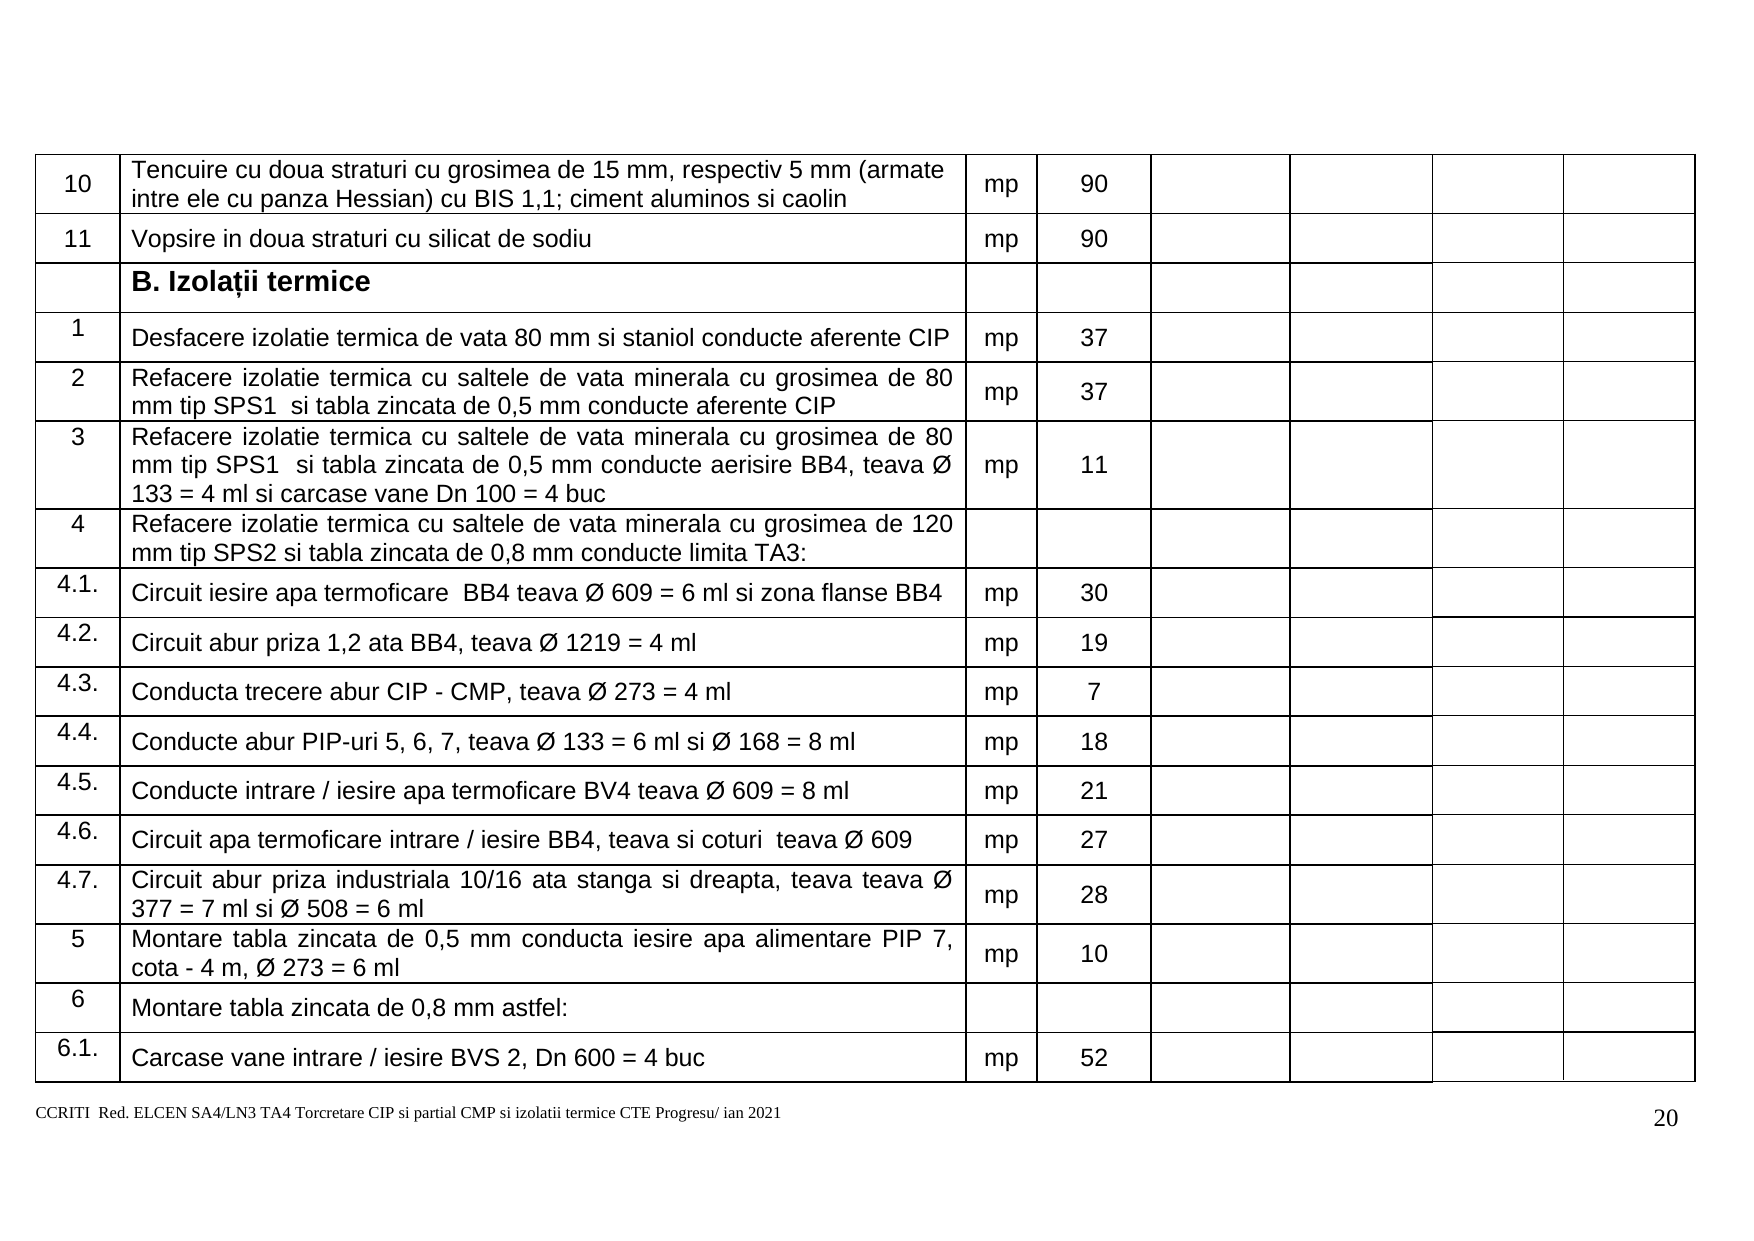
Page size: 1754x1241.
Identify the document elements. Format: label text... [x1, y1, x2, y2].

table_cell [1291, 717, 1432, 765]
table_cell mp [967, 569, 1036, 616]
table_cell 21 [1038, 767, 1150, 814]
table_cell Conducte abur PIP-uri 5, 6, 7, teava Ø 133 = 6 ml si Ø 168 = 8 ml [121, 717, 965, 765]
table_cell [1433, 362, 1563, 420]
table_cell 30 [1038, 569, 1150, 616]
table_cell [1152, 313, 1289, 361]
table_cell 4.7. [36, 866, 119, 923]
table_cell Refacere izolatie termica cu saltele de vata minerala cu grosimea de 80 mm tip SPS1 si tabla zincata de 0,5 mm conducte aerisire BB4, teava Ø 133 = 4 ml si carcase vane Dn 100 = 4 buc [121, 422, 965, 508]
table_cell [1564, 667, 1694, 715]
table_cell [1433, 1033, 1563, 1081]
table_cell Refacere izolatie termica cu saltele de vata minerala cu grosimea de 80 mm tip SPS1 si tabla zincata de 0,5 mm conducte aferente CIP [121, 363, 965, 420]
table_cell 10 [1038, 925, 1150, 982]
table_cell mp [967, 155, 1036, 213]
table_cell [1564, 362, 1694, 420]
table_cell [1291, 214, 1432, 262]
table_cell [1433, 155, 1563, 213]
table_cell [1564, 509, 1694, 567]
table_cell [1152, 668, 1289, 715]
table_cell 2 [36, 363, 119, 420]
table_cell Montare tabla zincata de 0,8 mm astfel: [121, 984, 965, 1031]
table_cell [1433, 214, 1563, 262]
table_cell [1564, 865, 1694, 923]
table_cell mp [967, 1033, 1036, 1081]
table_cell 6.1. [36, 1033, 119, 1081]
table_cell [1152, 866, 1289, 923]
table_cell [1433, 509, 1563, 567]
table_cell [1291, 866, 1432, 923]
table_cell [1152, 984, 1289, 1031]
table_cell mp [967, 214, 1036, 262]
table_cell 1 [36, 313, 119, 361]
table_cell 4.5. [36, 767, 119, 814]
table_cell mp [967, 816, 1036, 864]
table_cell [1291, 668, 1432, 715]
table_cell [1564, 214, 1694, 262]
table_cell 7 [1038, 668, 1150, 715]
table_cell [1433, 766, 1563, 814]
table_cell [1564, 618, 1694, 666]
table_cell [1038, 984, 1150, 1031]
table_cell Montare tabla zincata de 0,5 mm conducta iesire apa alimentare PIP 7, cota - 4 m, Ø 273 = 6 ml [121, 925, 965, 982]
table_cell 18 [1038, 717, 1150, 765]
table_cell 4.1. [36, 569, 119, 616]
table_cell [1152, 510, 1289, 567]
table_cell [1152, 1033, 1289, 1081]
table_cell 3 [36, 422, 119, 508]
table_cell [1564, 421, 1694, 508]
table_cell [1433, 865, 1563, 923]
table_cell 4.6. [36, 816, 119, 864]
table_cell Circuit abur priza industriala 10/16 ata stanga si dreapta, teava teava Ø 377 = 7 ml si Ø 508 = 6 ml [121, 866, 965, 923]
table_cell [967, 984, 1036, 1031]
table_cell [1152, 569, 1289, 616]
table_cell [1564, 263, 1694, 312]
table_cell mp [967, 767, 1036, 814]
table_cell 90 [1038, 214, 1150, 262]
table_cell [1152, 422, 1289, 508]
table_cell [1291, 925, 1432, 982]
table_cell Tencuire cu doua straturi cu grosimea de 15 mm, respectiv 5 mm (armate intre ele cu panza Hessian) cu BIS 1,1; ciment aluminos si caolin [121, 155, 965, 213]
table_cell 90 [1038, 155, 1150, 213]
table_cell mp [967, 422, 1036, 508]
table_cell [1433, 263, 1563, 312]
table_cell [1564, 815, 1694, 864]
table_cell [1564, 716, 1694, 765]
table_cell [967, 264, 1036, 312]
table_cell [1564, 924, 1694, 982]
table_cell [1152, 264, 1289, 312]
table_cell 10 [36, 155, 119, 213]
table_cell [1291, 984, 1432, 1031]
table_cell [1291, 264, 1432, 312]
table_cell 11 [36, 214, 119, 262]
table_cell [1433, 983, 1563, 1031]
table_cell Vopsire in doua straturi cu silicat de sodiu [121, 214, 965, 262]
table_cell [1152, 155, 1289, 213]
table_cell [1291, 618, 1432, 666]
table_cell [1291, 1033, 1432, 1081]
table_cell [36, 264, 119, 312]
table_cell mp [967, 313, 1036, 361]
table_cell 4 [36, 510, 119, 567]
table_cell 4.4. [36, 717, 119, 765]
table_cell [1291, 422, 1432, 508]
table_cell [1291, 767, 1432, 814]
table_cell [967, 510, 1036, 567]
table_cell [1291, 313, 1432, 361]
table_cell [1291, 510, 1432, 567]
table_cell Circuit abur priza 1,2 ata BB4, teava Ø 1219 = 4 ml [121, 618, 965, 666]
table_cell [1564, 983, 1694, 1031]
table_cell [1152, 767, 1289, 814]
table_cell [1433, 667, 1563, 715]
table_cell mp [967, 668, 1036, 715]
table_cell 4.3. [36, 668, 119, 715]
table_cell 4.2. [36, 618, 119, 666]
table_cell Desfacere izolatie termica de vata 80 mm si staniol conducte aferente CIP [121, 313, 965, 361]
table_cell [1564, 155, 1694, 213]
table_cell [1564, 313, 1694, 361]
table_cell 19 [1038, 618, 1150, 666]
table_cell B. Izolații termice [121, 264, 965, 312]
table_cell [1433, 815, 1563, 864]
table_cell 28 [1038, 866, 1150, 923]
table_cell Refacere izolatie termica cu saltele de vata minerala cu grosimea de 120 mm tip SPS2 si tabla zincata de 0,8 mm conducte limita TA3: [121, 510, 965, 567]
table_cell Circuit apa termoficare intrare / iesire BB4, teava si coturi teava Ø 609 [121, 816, 965, 864]
table_cell [1433, 716, 1563, 765]
table_cell [1291, 816, 1432, 864]
table_cell 11 [1038, 422, 1150, 508]
table_cell Conducta trecere abur CIP - CMP, teava Ø 273 = 4 ml [121, 668, 965, 715]
table_cell [1564, 1033, 1694, 1081]
table_cell mp [967, 925, 1036, 982]
table_cell [1291, 569, 1432, 616]
table_cell 52 [1038, 1033, 1150, 1081]
table_cell [1152, 925, 1289, 982]
table_cell mp [967, 866, 1036, 923]
table_cell 5 [36, 925, 119, 982]
table_cell mp [967, 363, 1036, 420]
table_cell [1433, 618, 1563, 666]
table_cell [1152, 214, 1289, 262]
table_cell [1152, 717, 1289, 765]
table_cell [1291, 363, 1432, 420]
table_cell Circuit iesire apa termoficare BB4 teava Ø 609 = 6 ml si zona flanse BB4 [121, 569, 965, 616]
table_cell 6 [36, 984, 119, 1031]
table_cell mp [967, 717, 1036, 765]
table_cell [1152, 363, 1289, 420]
table_cell mp [967, 618, 1036, 666]
table_cell [1564, 766, 1694, 814]
table_cell 37 [1038, 363, 1150, 420]
table_cell 27 [1038, 816, 1150, 864]
table_cell [1564, 568, 1694, 616]
table_cell Carcase vane intrare / iesire BVS 2, Dn 600 = 4 buc [121, 1033, 965, 1081]
table_cell [1038, 510, 1150, 567]
table_cell [1433, 421, 1563, 508]
table_cell [1038, 264, 1150, 312]
table_cell [1291, 155, 1432, 213]
table_cell [1433, 924, 1563, 982]
table_cell [1152, 816, 1289, 864]
table_cell Conducte intrare / iesire apa termoficare BV4 teava Ø 609 = 8 ml [121, 767, 965, 814]
table_cell [1433, 313, 1563, 361]
table_cell 37 [1038, 313, 1150, 361]
table_cell [1433, 568, 1563, 616]
table_cell [1152, 618, 1289, 666]
